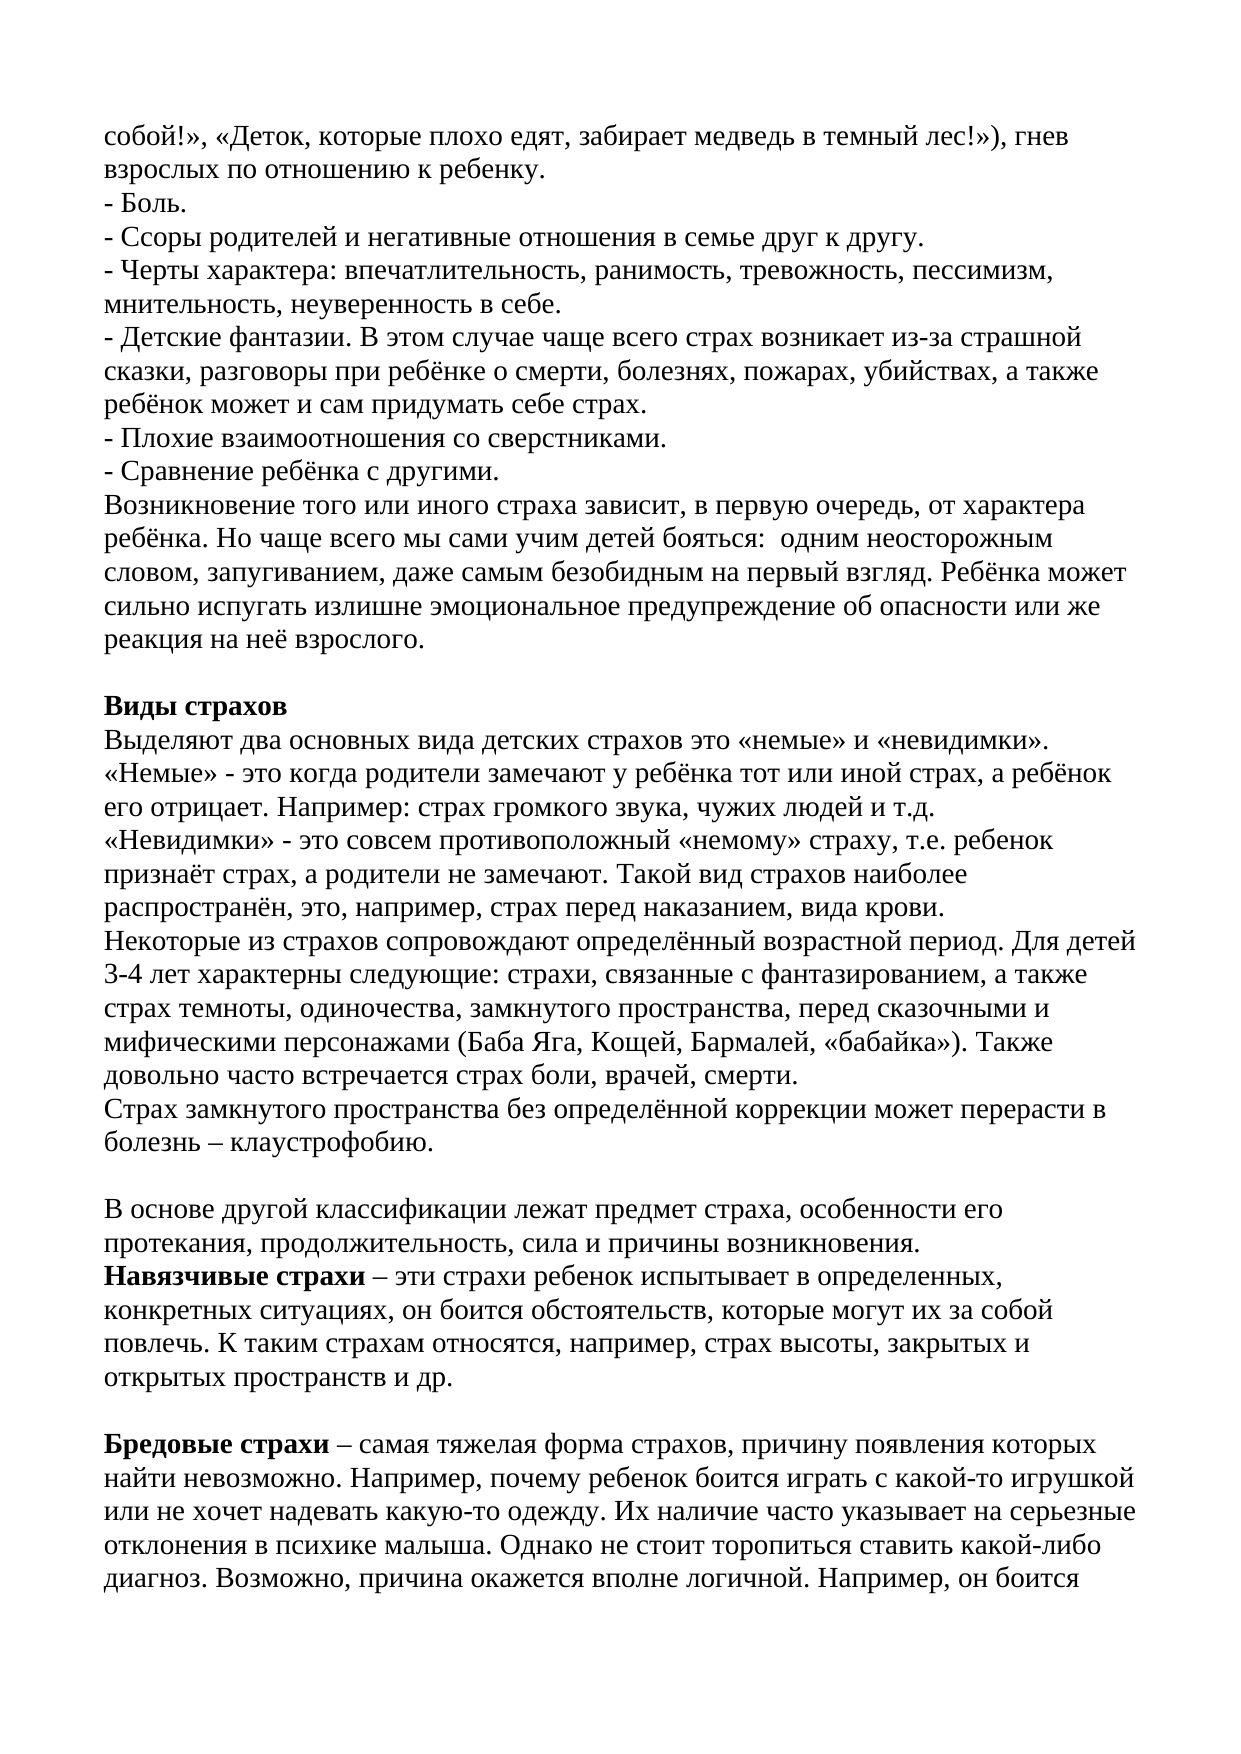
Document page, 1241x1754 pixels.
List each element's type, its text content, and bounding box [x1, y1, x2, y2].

text - Плохие взаимоотношения со сверстниками. [103, 420, 1152, 453]
text - Сравнение ребёнка с другими. [103, 453, 1152, 487]
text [103, 118, 1152, 185]
text «Немые» - это когда родители замечают у ребёнка тот или иной страх, а ребёнок его отрицает. Например: страх громкого звука, чужих людей и т.д. [103, 755, 1152, 822]
text Возникновение того или иного страха зависит, в первую очередь, от характера ребёнка. Но чаще всего мы сами учим детей бояться: одним неосторожным словом, запугиванием, даже самым безобидным на первый взгляд. Ребёнка может сильно испугать излишне эмоциональное предупреждение об опасности или же реакция на неё взрослого. [103, 487, 1152, 655]
text - Ссоры родителей и негативные отношения в семье друг к другу. [103, 219, 1152, 252]
text - Черты характера: впечатлительность, ранимость, тревожность, пессимизм, мнительность, неуверенность в себе. [103, 252, 1152, 319]
text «Невидимки» - это совсем противоположный «немому» страху, т.е. ребенок признаёт страх, а родители не замечают. Такой вид страхов наиболее распространён, это, например, страх перед наказанием, вида крови. [103, 822, 1152, 923]
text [103, 1393, 1152, 1594]
text Виды страхов [103, 688, 1152, 722]
text - Боль. [103, 185, 1152, 219]
text Страх замкнутого пространства без определённой коррекции может перерасти в болезнь – клаустрофобию. [103, 1091, 1152, 1158]
text В основе другой классификации лежат предмет страха, особенности его протекания, продолжительность, сила и причины возникновения. [103, 1191, 1152, 1258]
text Некоторые из страхов сопровождают определённый возрастной период. Для детей 3-4 лет характерны следующие: страхи, связанные с фантазированием, а также страх темноты, одиночества, замкнутого пространства, перед сказочными и мифическими персонажами (Баба Яга, Кощей, Бармалей, «бабайка»). Также довольно часто встречается страх боли, врачей, смерти. [103, 923, 1152, 1091]
text Навязчивые страхи – эти страхи ребенок испытывает в определенных, конкретных ситуациях, он боится обстоятельств, которые могут их за собой повлечь. К таким страхам относятся, например, страх высоты, закрытых и открытых пространств и др. [103, 1258, 1152, 1393]
text Выделяют два основных вида детских страхов это «немые» и «невидимки». [103, 722, 1152, 755]
text - Детские фантазии. В этом случае чаще всего страх возникает из-за страшной сказки, разговоры при ребёнке о смерти, болезнях, пожарах, убийствах, а также ребёнок может и сам придумать себе страх. [103, 319, 1152, 420]
